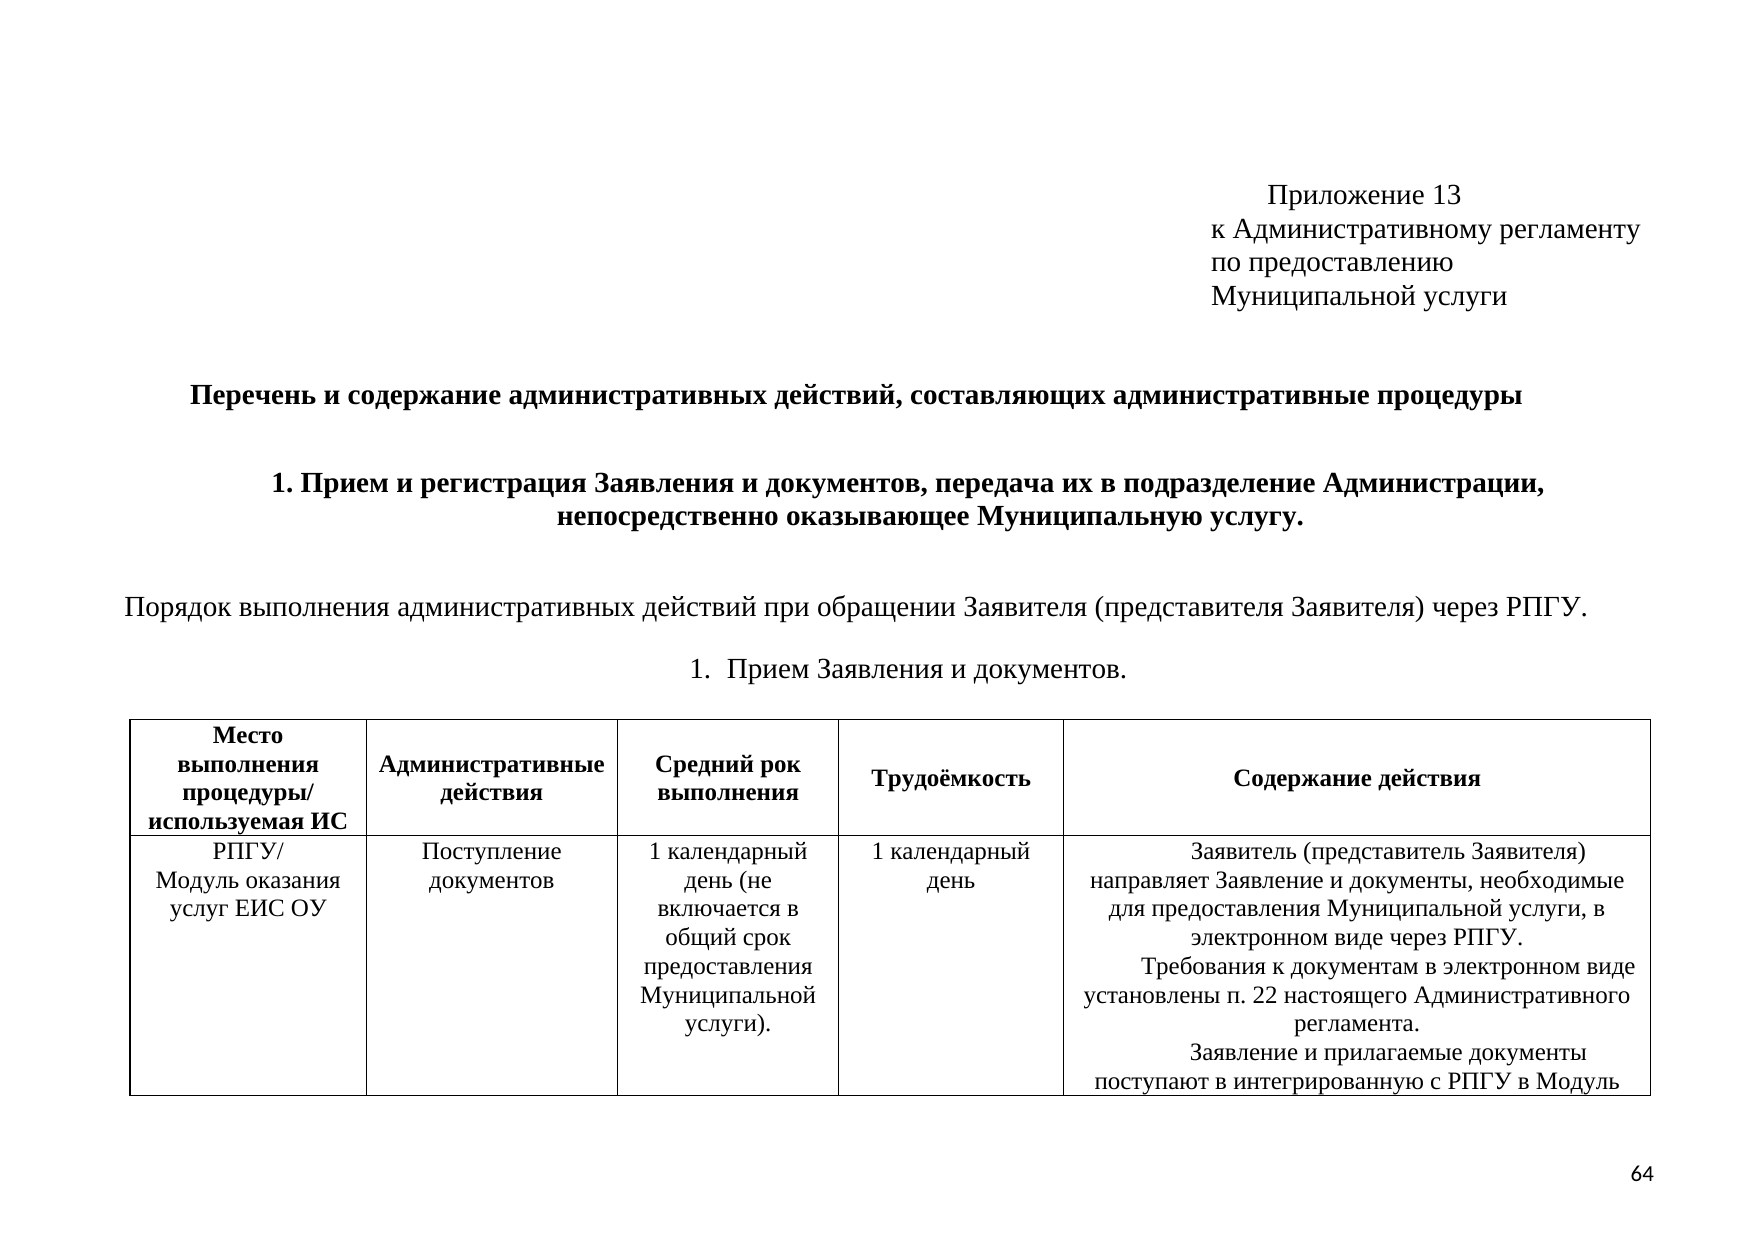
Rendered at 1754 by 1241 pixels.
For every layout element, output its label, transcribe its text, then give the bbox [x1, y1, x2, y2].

table_header Административные действия [367, 720, 617, 835]
table_header Содержание действия [1064, 720, 1650, 835]
list 1. Прием и регистрация Заявления и документов, передача их в подразделение Администрации, непосредственно оказывающее Муниципальную услугу. [162, 465, 1654, 532]
table_header Средний рок выполнения [618, 720, 838, 835]
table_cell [1064, 836, 1650, 1095]
text Перечень и содержание административных действий, составляющих административные процедуры [59, 377, 1654, 411]
table_header Место выполнения процедуры/ используемая ИС [131, 720, 366, 835]
subtitle Приложение 13 [1211, 177, 1654, 211]
list Прием Заявления и документов. [162, 652, 1654, 685]
table_cell Поступление документов [367, 836, 617, 1095]
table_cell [618, 836, 838, 1095]
table_header Трудоёмкость [839, 720, 1063, 835]
text Порядок выполнения административных действий при обращении Заявителя (представителя Заявителя) через РПГУ. [59, 589, 1654, 623]
subtitle к Административному регламенту по предоставлению Муниципальной услуги [1211, 211, 1654, 311]
table_cell 1 календарный день [839, 836, 1063, 1095]
table_cell РПГУ/ Модуль оказания услуг ЕИС ОУ [131, 836, 366, 1095]
